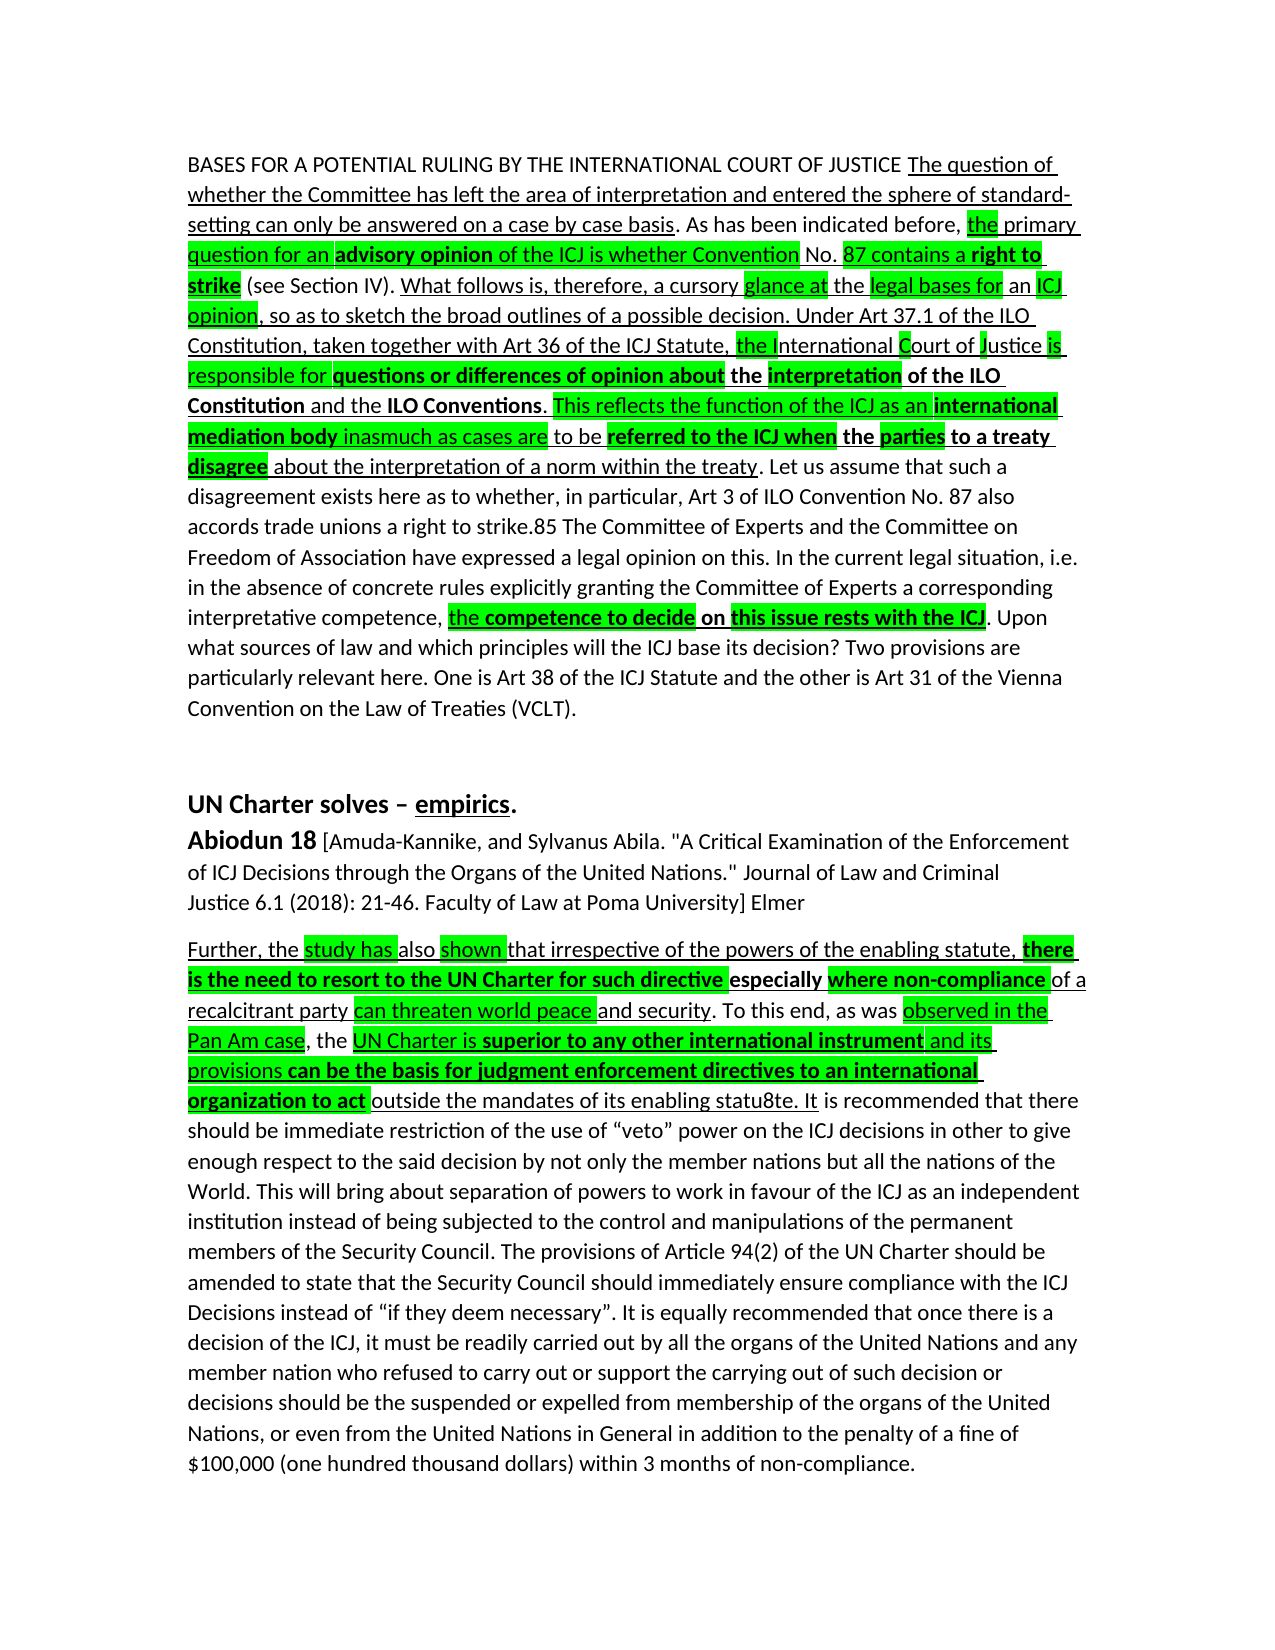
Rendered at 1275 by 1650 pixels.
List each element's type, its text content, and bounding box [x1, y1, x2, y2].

text BASES FOR A POTENTIAL RULING BY THE INTERNATIONAL COURT OF JUSTICE The question of whether the Committee has left the area of interpretation and entered the sphere of standard-setting can only be answered on a case by case basis. As has been indicated before, the primary question for an advisory opinion of the ICJ is whether Convention No. 87 contains a right to strike (see Section IV). What follows is, therefore, a cursory glance at the legal bases for an ICJ opinion, so as to sketch the broad outlines of a possible decision. Under Art 37.1 of the ILO Constitution, taken together with Art 36 of the ICJ Statute, the International Court of Justice is responsible for questions or differences of opinion about the interpretation of the ILO Constitution and the ILO Conventions. This reflects the function of the ICJ as an international mediation body inasmuch as cases are to be referred to the ICJ when the parties to a treaty disagree about the interpretation of a norm within the treaty. Let us assume that such a disagreement exists here as to whether, in particular, Art 3 of ILO Convention No. 87 also accords trade unions a right to strike.85 The Committee of Experts and the Committee on Freedom of Association have expressed a legal opinion on this. In the current legal situation, i.e. in the absence of concrete rules explicitly granting the Committee of Experts a corresponding interpretative competence, the competence to decide on this issue rests with the ICJ. Upon what sources of law and which principles will the ICJ base its decision? Two provisions are particularly relevant here. One is Art 38 of the ICJ Statute and the other is Art 31 of the Vienna Convention on the Law of Treaties (VCLT). [187, 150, 1087, 722]
text Abiodun 18 [Amuda-Kannike, and Sylvanus Abila. "A Critical Examination of the Enforcement of ICJ Decisions through the Organs of the United Nations." Journal of Law and Criminal Justice 6.1 (2018): 21-46. Faculty of Law at Poma University] Elmer [187, 823, 1087, 917]
text Further, the study has also shown that irrespective of the powers of the enabling statute, there is the need to resort to the UN Charter for such directive especially where non-compliance of a recalcitrant party can threaten world peace and security. To this end, as was observed in the Pan Am case, the UN Charter is superior to any other international instrument and its provisions can be the basis for judgment enforcement directives to an international organization to act outside the mandates of its enabling statu8te. It is recommended that there should be immediate restriction of the use of “veto” power on the ICJ decisions in other to give enough respect to the said decision by not only the member nations but all the nations of the World. This will bring about separation of powers to work in favour of the ICJ as an independent institution instead of being subjected to the control and manipulations of the permanent members of the Security Council. The provisions of Article 94(2) of the UN Charter should be amended to state that the Security Council should immediately ensure compliance with the ICJ Decisions instead of “if they deem necessary”. It is equally recommended that once there is a decision of the ICJ, it must be readily carried out by all the organs of the United Nations and any member nation who refused to carry out or support the carrying out of such decision or decisions should be the suspended or expelled from membership of the organs of the United Nations, or even from the United Nations in General in addition to the penalty of a fine of $100,000 (one hundred thousand dollars) within 3 months of non-compliance. [187, 935, 1087, 1477]
subtitle UN Charter solves – empirics. [187, 787, 1087, 821]
